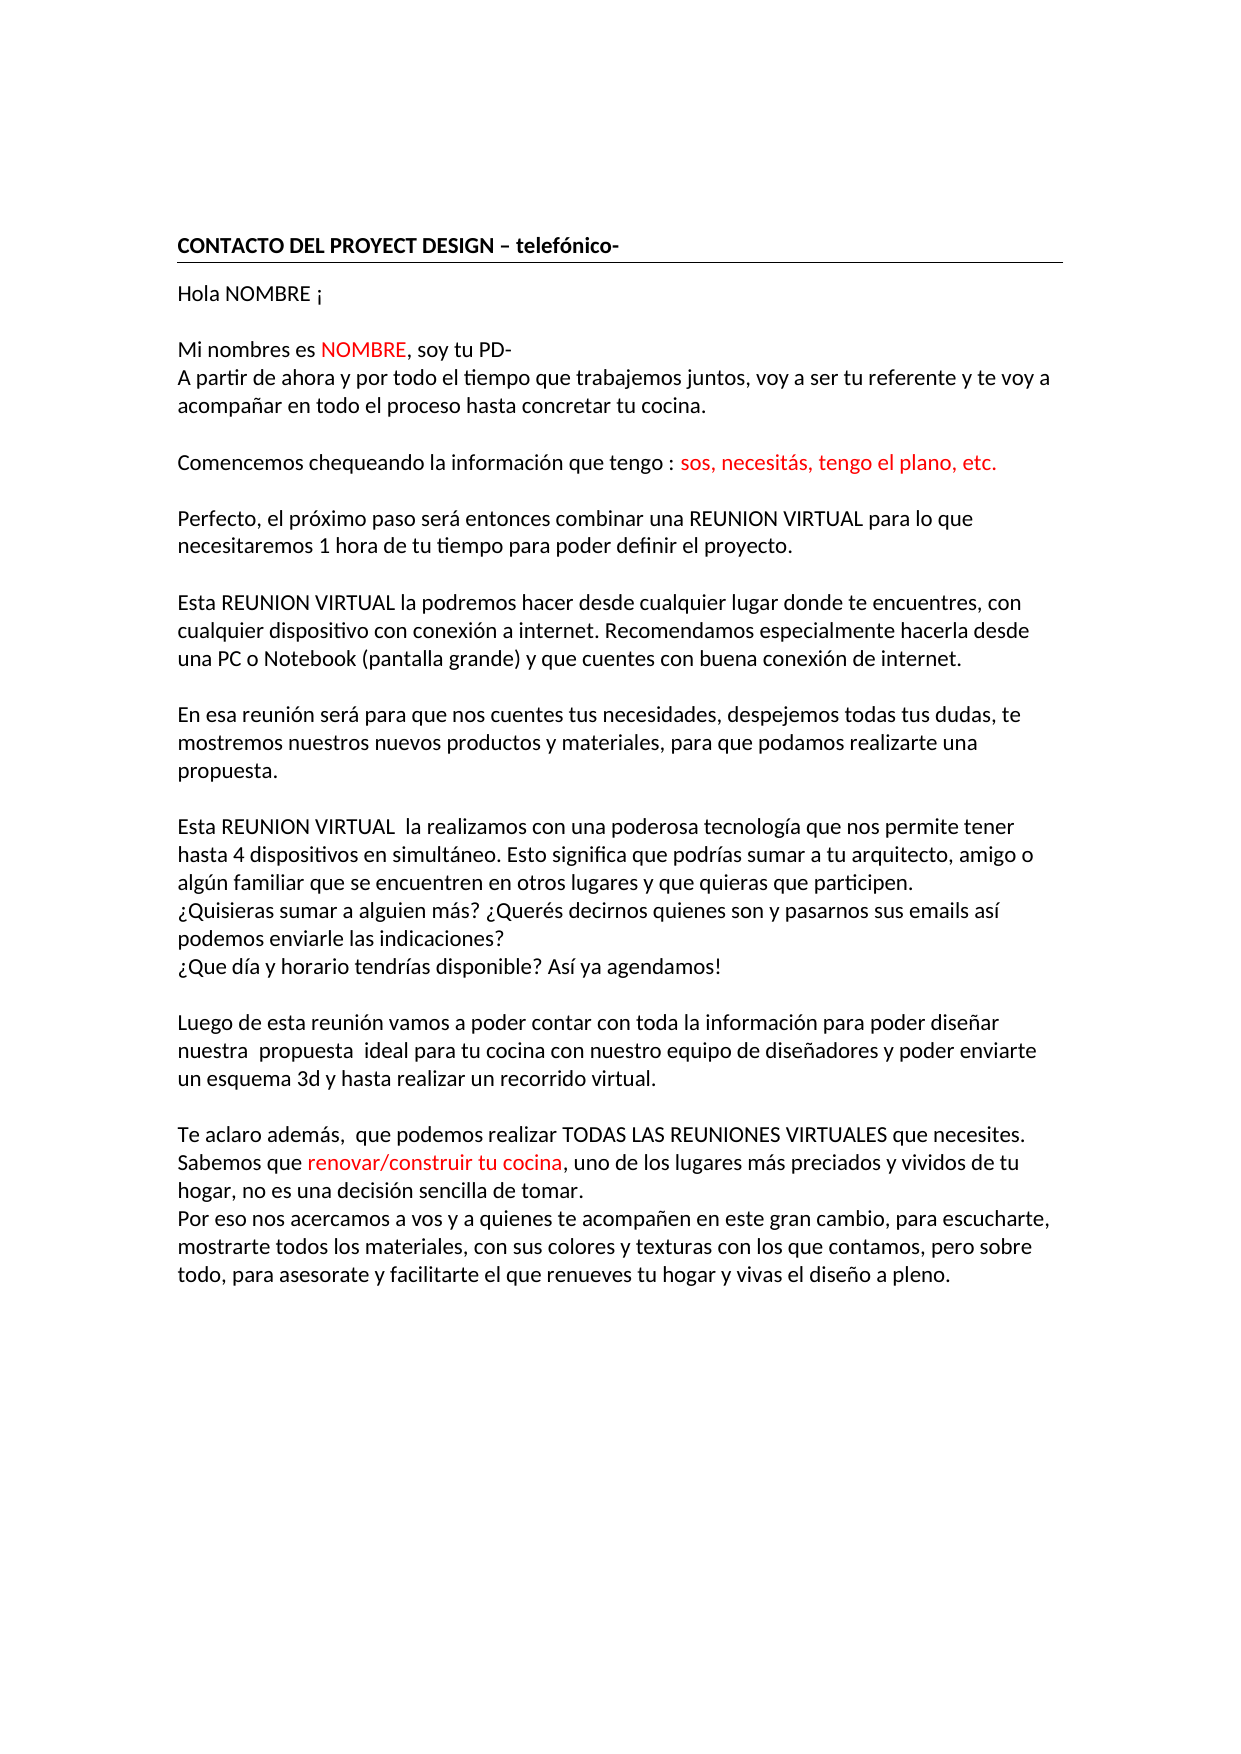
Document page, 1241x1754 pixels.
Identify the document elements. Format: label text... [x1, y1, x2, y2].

text Perfecto, el próximo paso será entonces combinar una REUNION VIRTUAL para lo que necesitaremos 1 hora de tu tiempo para poder definir el proyecto. [177, 504, 1063, 560]
text ¿Quisieras sumar a alguien más? ¿Querés decirnos quienes son y pasarnos sus emails así podemos enviarle las indicaciones? [177, 896, 1063, 952]
text Comencemos chequeando la información que tengo : sos, necesitás, tengo el plano, etc. [177, 448, 1063, 476]
text En esa reunión será para que nos cuentes tus necesidades, despejemos todas tus dudas, te mostremos nuestros nuevos productos y materiales, para que podamos realizarte una propuesta. [177, 700, 1063, 784]
text Hola NOMBRE ¡ [177, 279, 1063, 307]
text Te aclaro además, que podemos realizar TODAS LAS REUNIONES VIRTUALES que necesites. [177, 1120, 1063, 1148]
text Esta REUNION VIRTUAL la realizamos con una poderosa tecnología que nos permite tener hasta 4 dispositivos en simultáneo. Esto significa que podrías sumar a tu arquitecto, amigo o algún familiar que se encuentren en otros lugares y que quieras que participen. [177, 812, 1063, 896]
text Luego de esta reunión vamos a poder contar con toda la información para poder diseñar nuestra propuesta ideal para tu cocina con nuestro equipo de diseñadores y poder enviarte un esquema 3d y hasta realizar un recorrido virtual. [177, 1008, 1063, 1092]
text ¿Que día y horario tendrías disponible? Así ya agendamos! [177, 952, 1063, 980]
text Esta REUNION VIRTUAL la podremos hacer desde cualquier lugar donde te encuentres, con cualquier dispositivo con conexión a internet. Recomendamos especialmente hacerla desde una PC o Notebook (pantalla grande) y que cuentes con buena conexión de internet. [177, 588, 1063, 672]
text CONTACTO DEL PROYECT DESIGN – telefónico- [177, 232, 1063, 262]
text Sabemos que renovar/construir tu cocina, uno de los lugares más preciados y vividos de tu hogar, no es una decisión sencilla de tomar. [177, 1148, 1063, 1204]
text Por eso nos acercamos a vos y a quienes te acompañen en este gran cambio, para escucharte, mostrarte todos los materiales, con sus colores y texturas con los que contamos, pero sobre todo, para asesorate y facilitarte el que renueves tu hogar y vivas el diseño a pleno. [177, 1204, 1063, 1288]
text A partir de ahora y por todo el tiempo que trabajemos juntos, voy a ser tu referente y te voy a acompañar en todo el proceso hasta concretar tu cocina. [177, 363, 1063, 419]
text Mi nombres es NOMBRE, soy tu PD- [177, 336, 1063, 363]
